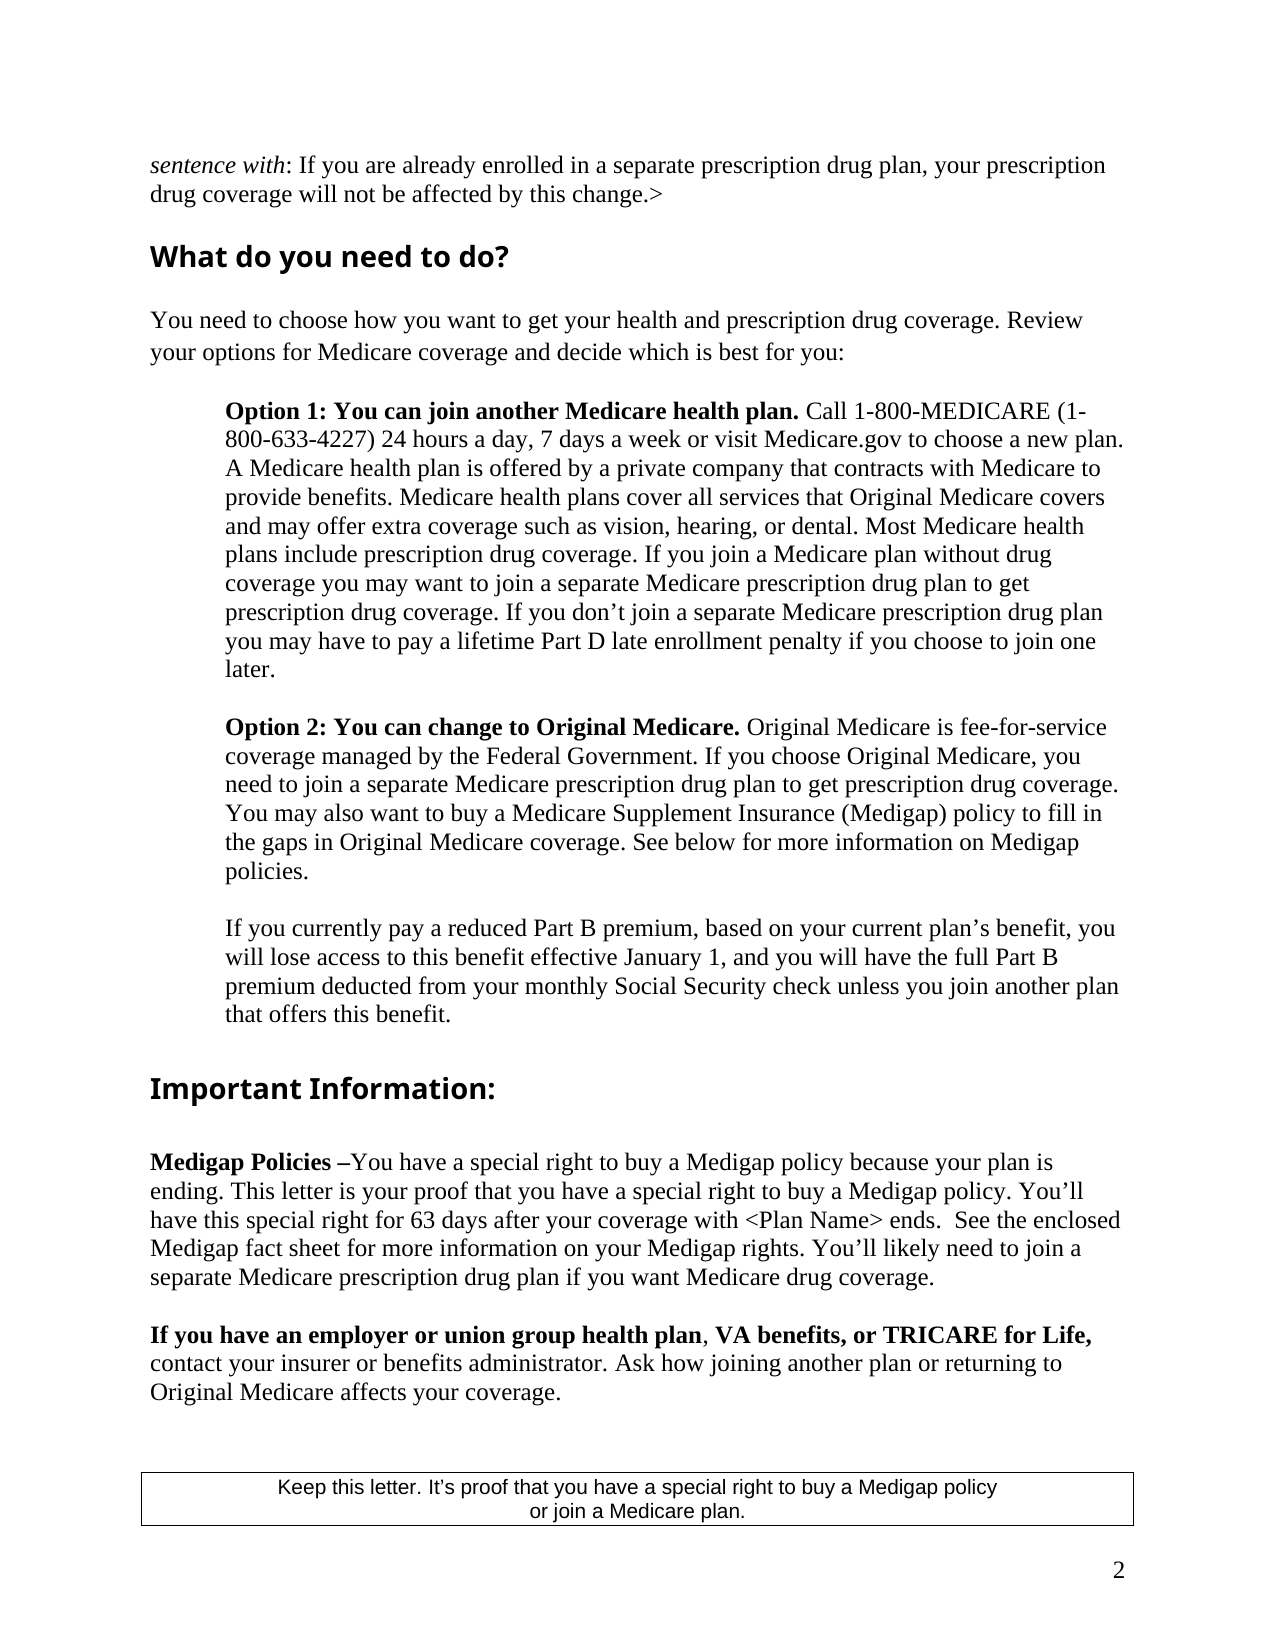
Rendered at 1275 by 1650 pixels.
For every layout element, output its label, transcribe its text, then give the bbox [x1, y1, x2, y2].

text Medigap Policies –You have a special right to buy a Medigap policy because your plan is ending. This letter is your proof that you have a special right to buy a Medigap policy. You’ll have this special right for 63 days after your coverage with <Plan Name> ends. See the enclosed Medigap fact sheet for more information on your Medigap rights. You’ll likely need to join a separate Medicare prescription drug plan if you want Medicare drug coverage. [150, 1147, 1125, 1320]
text If you currently pay a reduced Part B premium, based on your current plan’s benefit, you will lose access to this benefit effective January 1, and you will have the full Part B premium deducted from your monthly Social Security check unless you join another plan that offers this benefit. [225, 913, 1125, 1028]
text If you have an employer or union group health plan, VA benefits, or TRICARE for Life, contact your insurer or benefits administrator. Ask how joining another plan or returning to Original Medicare affects your coverage. [150, 1320, 1125, 1406]
text You need to choose how you want to get your health and prescription drug coverage. Review your options for Medicare coverage and decide which is best for you: [150, 305, 1125, 367]
text Option 2: You can change to Original Medicare. Original Medicare is fee-for-service coverage managed by the Federal Government. If you choose Original Medicare, you need to join a separate Medicare prescription drug plan to get prescription drug coverage. You may also want to buy a Medicare Supplement Insurance (Medigap) policy to fill in the gaps in Original Medicare coverage. See below for more information on Medigap policies. [225, 712, 1125, 884]
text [150, 150, 1125, 207]
text Option 1: You can join another Medicare health plan. Call 1-800-MEDICARE (1-800-633-4227) 24 hours a day, 7 days a week or visit Medicare.gov to choose a new plan. A Medicare health plan is offered by a private company that contracts with Medicare to provide benefits. Medicare health plans cover all services that Original Medicare covers and may offer extra coverage such as vision, hearing, or dental. Most Medicare health plans include prescription drug coverage. If you join a Medicare plan without drug coverage you may want to join a separate Medicare prescription drug plan to get prescription drug coverage. If you don’t join a separate Medicare prescription drug plan you may have to pay a lifetime Part D late enrollment penalty if you choose to join one later. [225, 396, 1125, 683]
text What do you need to do? [150, 236, 1125, 276]
text Important Information: [150, 1068, 1125, 1108]
